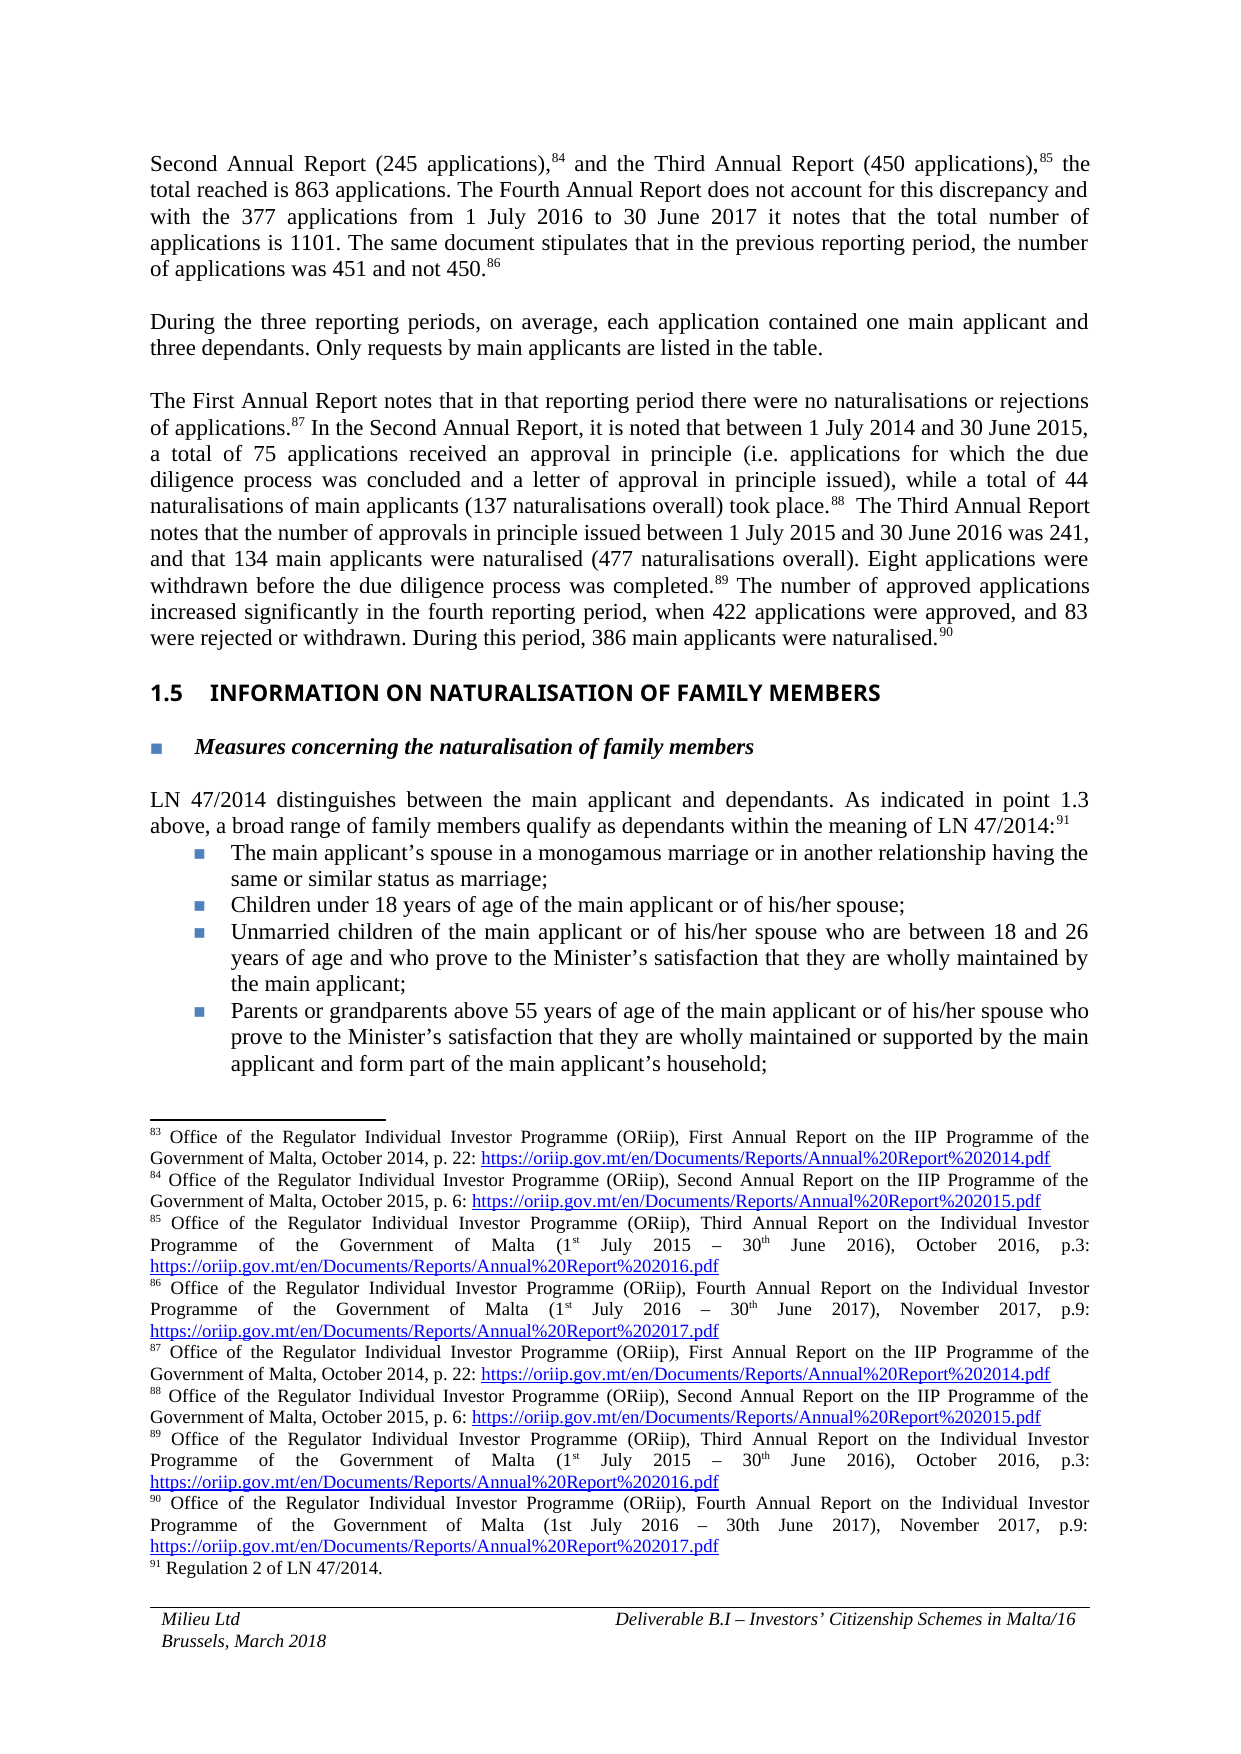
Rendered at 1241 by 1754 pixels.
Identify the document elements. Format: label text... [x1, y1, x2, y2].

text LN 47/2014 distinguishes between the main applicant and dependants. As indicated in point 1.3 above, a broad range of family members qualify as dependants within the meaning of LN 47/2014: [150, 786, 1090, 839]
text Information on naturalisation of family members [150, 677, 1090, 708]
list Parents or grandparents above 55 years of age of the main applicant or of his/her spouse who prove to the Minister’s satisfaction that they are wholly maintained or supported by the main applicant and form part of the main applicant’s household; [193, 997, 1090, 1076]
text The First Annual Report notes that in that reporting period there were no naturalisations or rejections of applications. In the Second Annual Report, it is noted that between 1 July 2014 and 30 June 2015, a total of 75 applications received an approval in principle (i.e. applications for which the due diligence process was concluded and a letter of approval in principle issued), while a total of 44 naturalisations of main applicants (137 naturalisations overall) took place. The Third Annual Report notes that the number of approvals in principle issued between 1 July 2015 and 30 June 2016 was 241, and that 134 main applicants were naturalised (477 naturalisations overall). Eight applications were withdrawn before the due diligence process was completed. The number of approved applications increased significantly in the fourth reporting period, when 422 applications were approved, and 83 were rejected or withdrawn. During this period, 386 main applicants were naturalised. [150, 387, 1090, 651]
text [150, 150, 1090, 282]
list Unmarried children of the main applicant or of his/her spouse who are between 18 and 26 years of age and who prove to the Minister’s satisfaction that they are wholly maintained by the main applicant; [193, 918, 1090, 997]
text Measures concerning the naturalisation of family members [150, 733, 1090, 760]
text During the three reporting periods, on average, each application contained one main applicant and three dependants. Only requests by main applicants are listed in the table. [150, 308, 1090, 361]
list The main applicant’s spouse in a monogamous marriage or in another relationship having the same or similar status as marriage; [193, 839, 1090, 891]
list Children under 18 years of age of the main applicant or of his/her spouse; [193, 891, 1090, 918]
